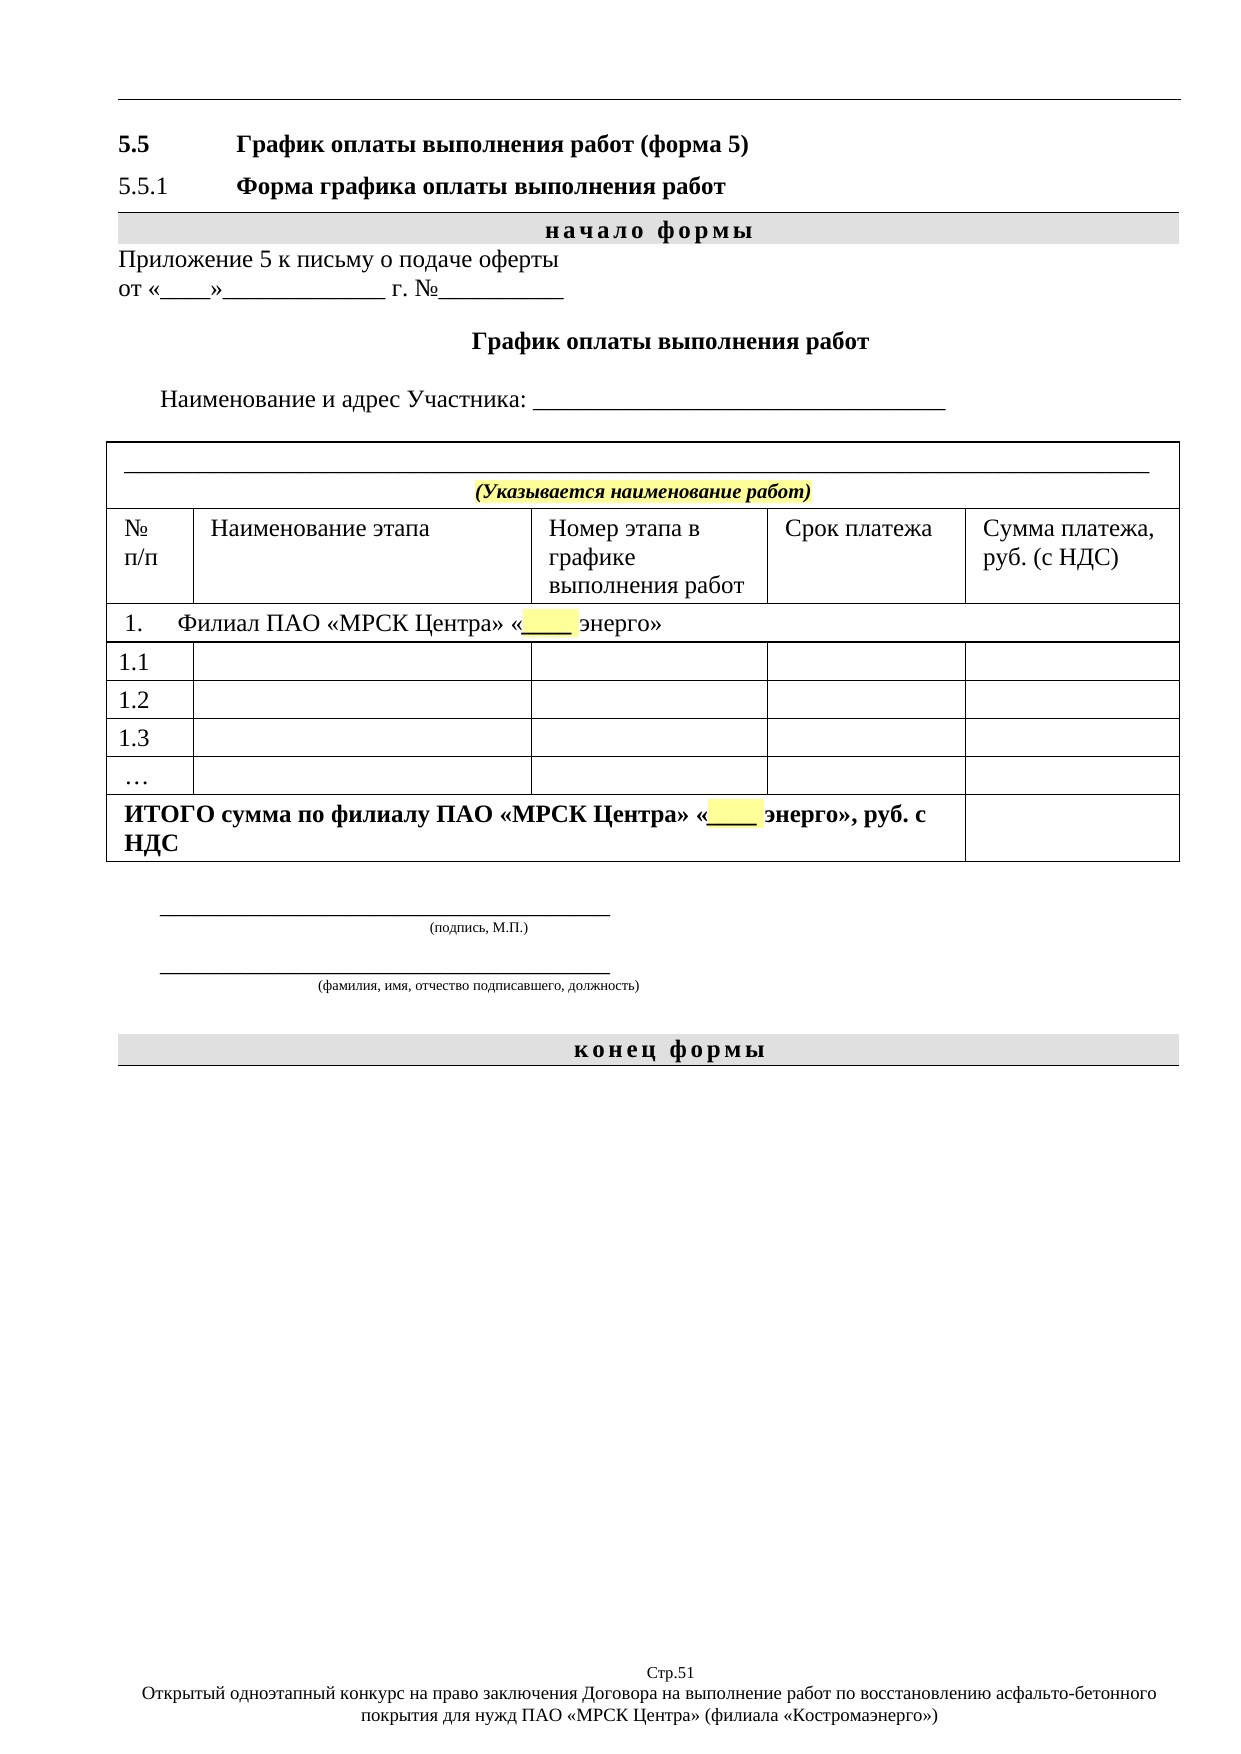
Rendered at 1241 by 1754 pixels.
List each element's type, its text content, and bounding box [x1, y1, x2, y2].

table_cell [532, 719, 767, 756]
table_cell [768, 643, 965, 679]
table_cell Сумма платежа, руб. (с НДС) [966, 509, 1179, 603]
table_cell Срок платежа [768, 509, 965, 603]
table_cell 1.1 [107, 643, 193, 679]
text конец формы [118, 1034, 1179, 1065]
text (подпись, М.П.) [118, 919, 797, 948]
table_cell 1.2 [107, 681, 193, 718]
table_cell [194, 719, 531, 756]
text Наименование и адрес Участника: _________________________________ [118, 384, 1181, 413]
table_cell [768, 681, 965, 718]
table_cell … [107, 757, 193, 794]
text ____________________________________ [118, 891, 1181, 919]
table_cell [966, 643, 1179, 679]
table_cell № п/п [107, 509, 193, 603]
text (фамилия, имя, отчество подписавшего, должность) [118, 977, 797, 1006]
table_cell [532, 643, 767, 679]
table_cell [532, 681, 767, 718]
table_cell [768, 757, 965, 794]
text График оплаты выполнения работ [118, 326, 1181, 355]
table_cell ИТОГО сумма по филиалу ПАО «МРСК Центра» «____ энерго», руб. с НДС [107, 795, 965, 861]
table_cell [966, 719, 1179, 756]
table_cell 1.3 [107, 719, 193, 756]
table_cell Номер этапа в графике выполнения работ [532, 509, 767, 603]
table_cell Наименование этапа [194, 509, 531, 603]
table_cell [194, 757, 531, 794]
table_cell [194, 643, 531, 679]
table_cell [194, 681, 531, 718]
text ____________________________________ [118, 948, 1181, 977]
table_header __________________________________________________________________________________ (Указывается наименование работ) [107, 443, 1179, 508]
text Приложение 5 к письму о подаче оферты от «____»_____________ г. №__________ [118, 244, 1181, 301]
table_cell [768, 719, 965, 756]
table_cell [966, 795, 1179, 861]
subtitle График оплаты выполнения работ (форма 5) [118, 129, 1181, 158]
table_cell Филиал ПАО «МРСК Центра» «____ энерго» [107, 604, 1179, 641]
table_cell [532, 757, 767, 794]
table_cell [966, 681, 1179, 718]
text начало формы [118, 213, 1179, 244]
table_cell [966, 757, 1179, 794]
subtitle Форма графика оплаты выполнения работ [118, 171, 1181, 199]
